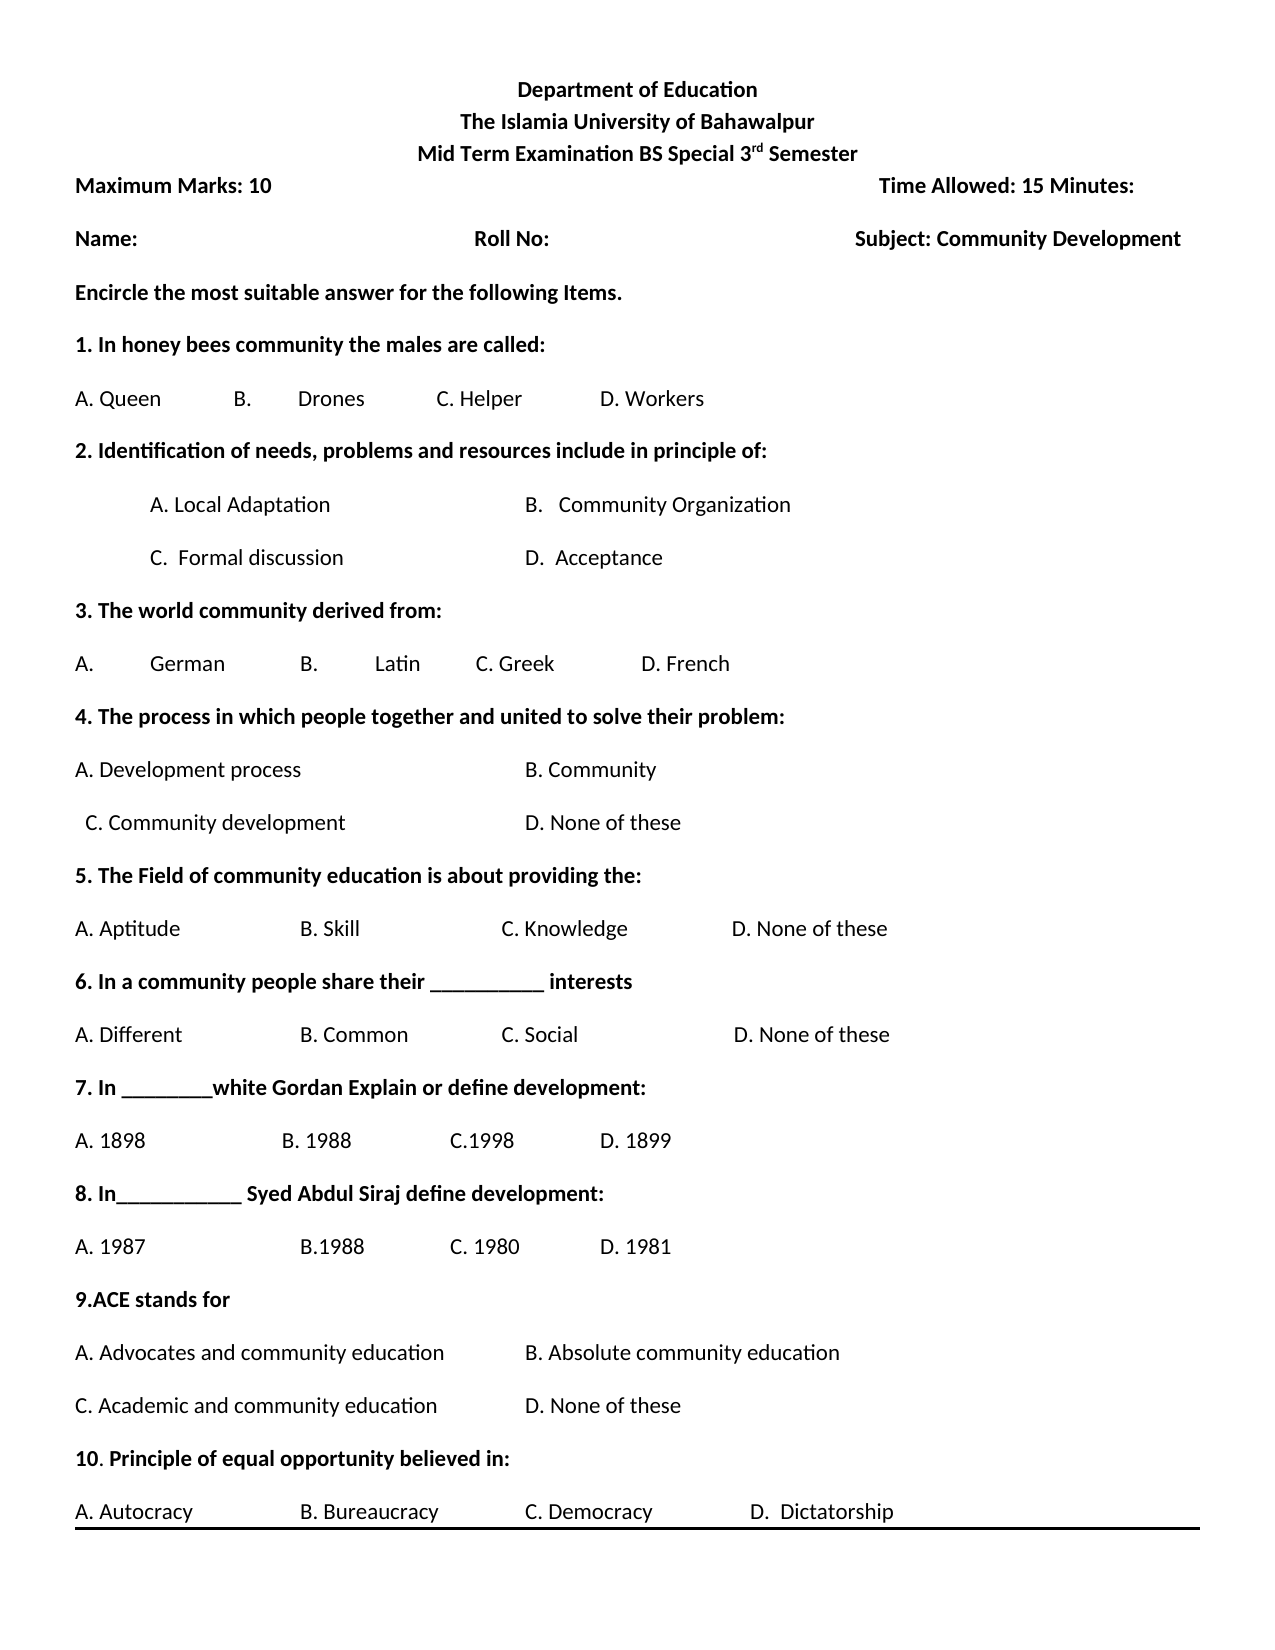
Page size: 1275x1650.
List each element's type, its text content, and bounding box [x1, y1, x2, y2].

text A. 1987 B.1988 C. 1980 D. 1981 [75, 1232, 1200, 1260]
text Name: Roll No: Subject: Community Development [75, 224, 1200, 253]
text Department of Education [75, 75, 1200, 103]
text 3. The world community derived from: [75, 596, 1200, 624]
text A. Advocates and community education B. Absolute community education [75, 1338, 1200, 1366]
text A. Aptitude B. Skill C. Knowledge D. None of these [75, 914, 1200, 942]
text A. Development process B. Community [75, 755, 1200, 783]
text The Islamia University of Bahawalpur [75, 107, 1200, 135]
text 10. Principle of equal opportunity believed in: [75, 1444, 1200, 1472]
text 6. In a community people share their __________ interests [75, 967, 1200, 995]
text C. Community development D. None of these [75, 808, 1200, 836]
text A. 1898 B. 1988 C.1998 D. 1899 [75, 1126, 1200, 1154]
text A. Queen B. Drones C. Helper D. Workers [75, 384, 1200, 412]
text 9.ACE stands for [75, 1285, 1200, 1313]
text C. Academic and community education D. None of these [75, 1391, 1200, 1419]
text A. Local Adaptation B. Community Organization [75, 490, 1200, 518]
text Encircle the most suitable answer for the following Items. [75, 278, 1200, 306]
text A. German B. Latin C. Greek D. French [75, 649, 1200, 677]
text 2. Identification of needs, problems and resources include in principle of: [75, 437, 1200, 465]
text 7. In ________white Gordan Explain or define development: [75, 1073, 1200, 1101]
text A. Different B. Common C. Social D. None of these [75, 1020, 1200, 1048]
text A. Autocracy B. Bureaucracy C. Democracy D. Dictatorship [75, 1497, 1200, 1527]
text 4. The process in which people together and united to solve their problem: [75, 702, 1200, 730]
text 5. The Field of community education is about providing the: [75, 861, 1200, 889]
text C. Formal discussion D. Acceptance [75, 543, 1200, 571]
text 1. In honey bees community the males are called: [75, 331, 1200, 359]
text Maximum Marks: 10 Time Allowed: 15 Minutes: [75, 172, 1200, 199]
text 8. In___________ Syed Abdul Siraj define development: [75, 1179, 1200, 1207]
text Mid Term Examination BS Special 3rd Semester [75, 139, 1200, 167]
